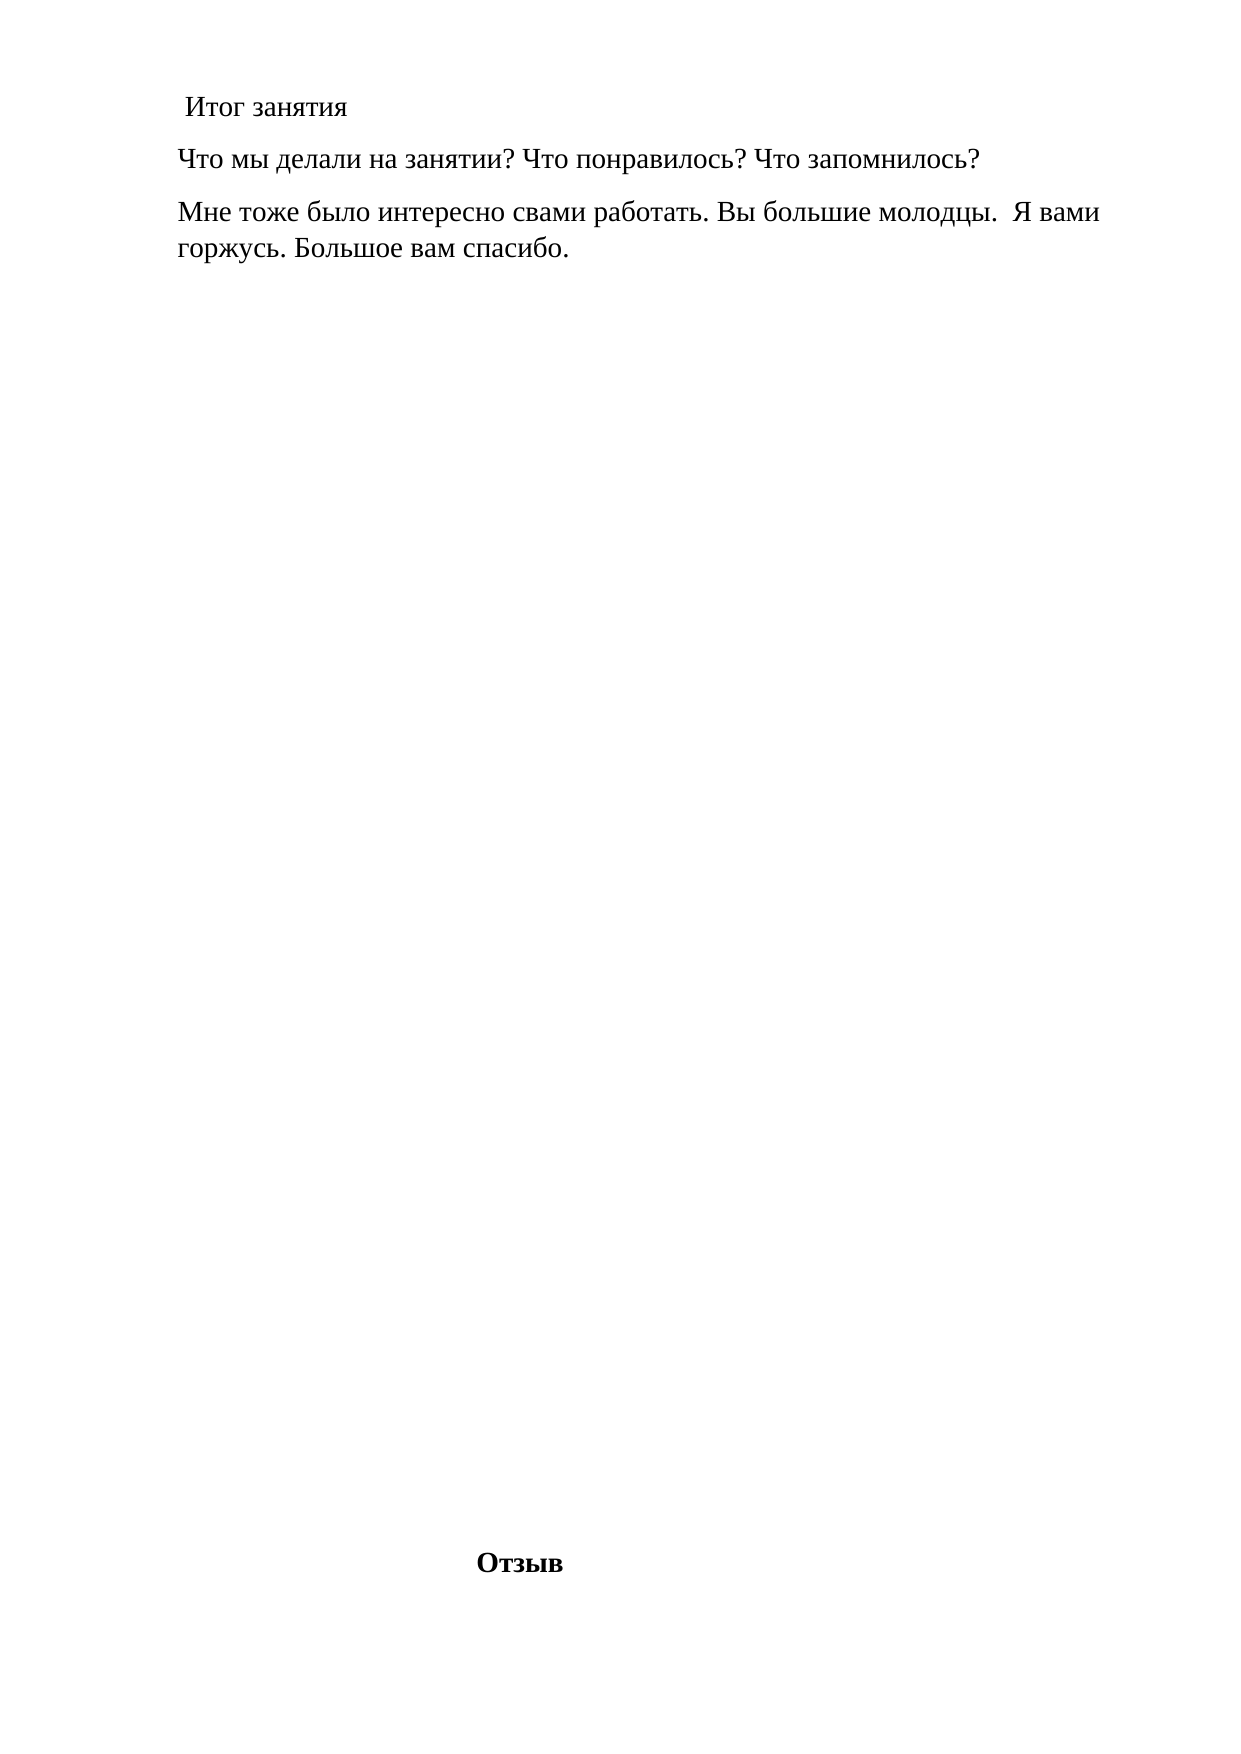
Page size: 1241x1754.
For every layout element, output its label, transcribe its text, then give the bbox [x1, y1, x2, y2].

text Что мы делали на занятии? Что понравилось? Что запомнилось? [177, 141, 1152, 175]
text Мне тоже было интересно свами работать. Вы большие молодцы. Я вами горжусь. Большое вам спасибо. [177, 194, 1152, 264]
text Отзыв [177, 1545, 1152, 1578]
text Итог занятия [177, 89, 1152, 122]
